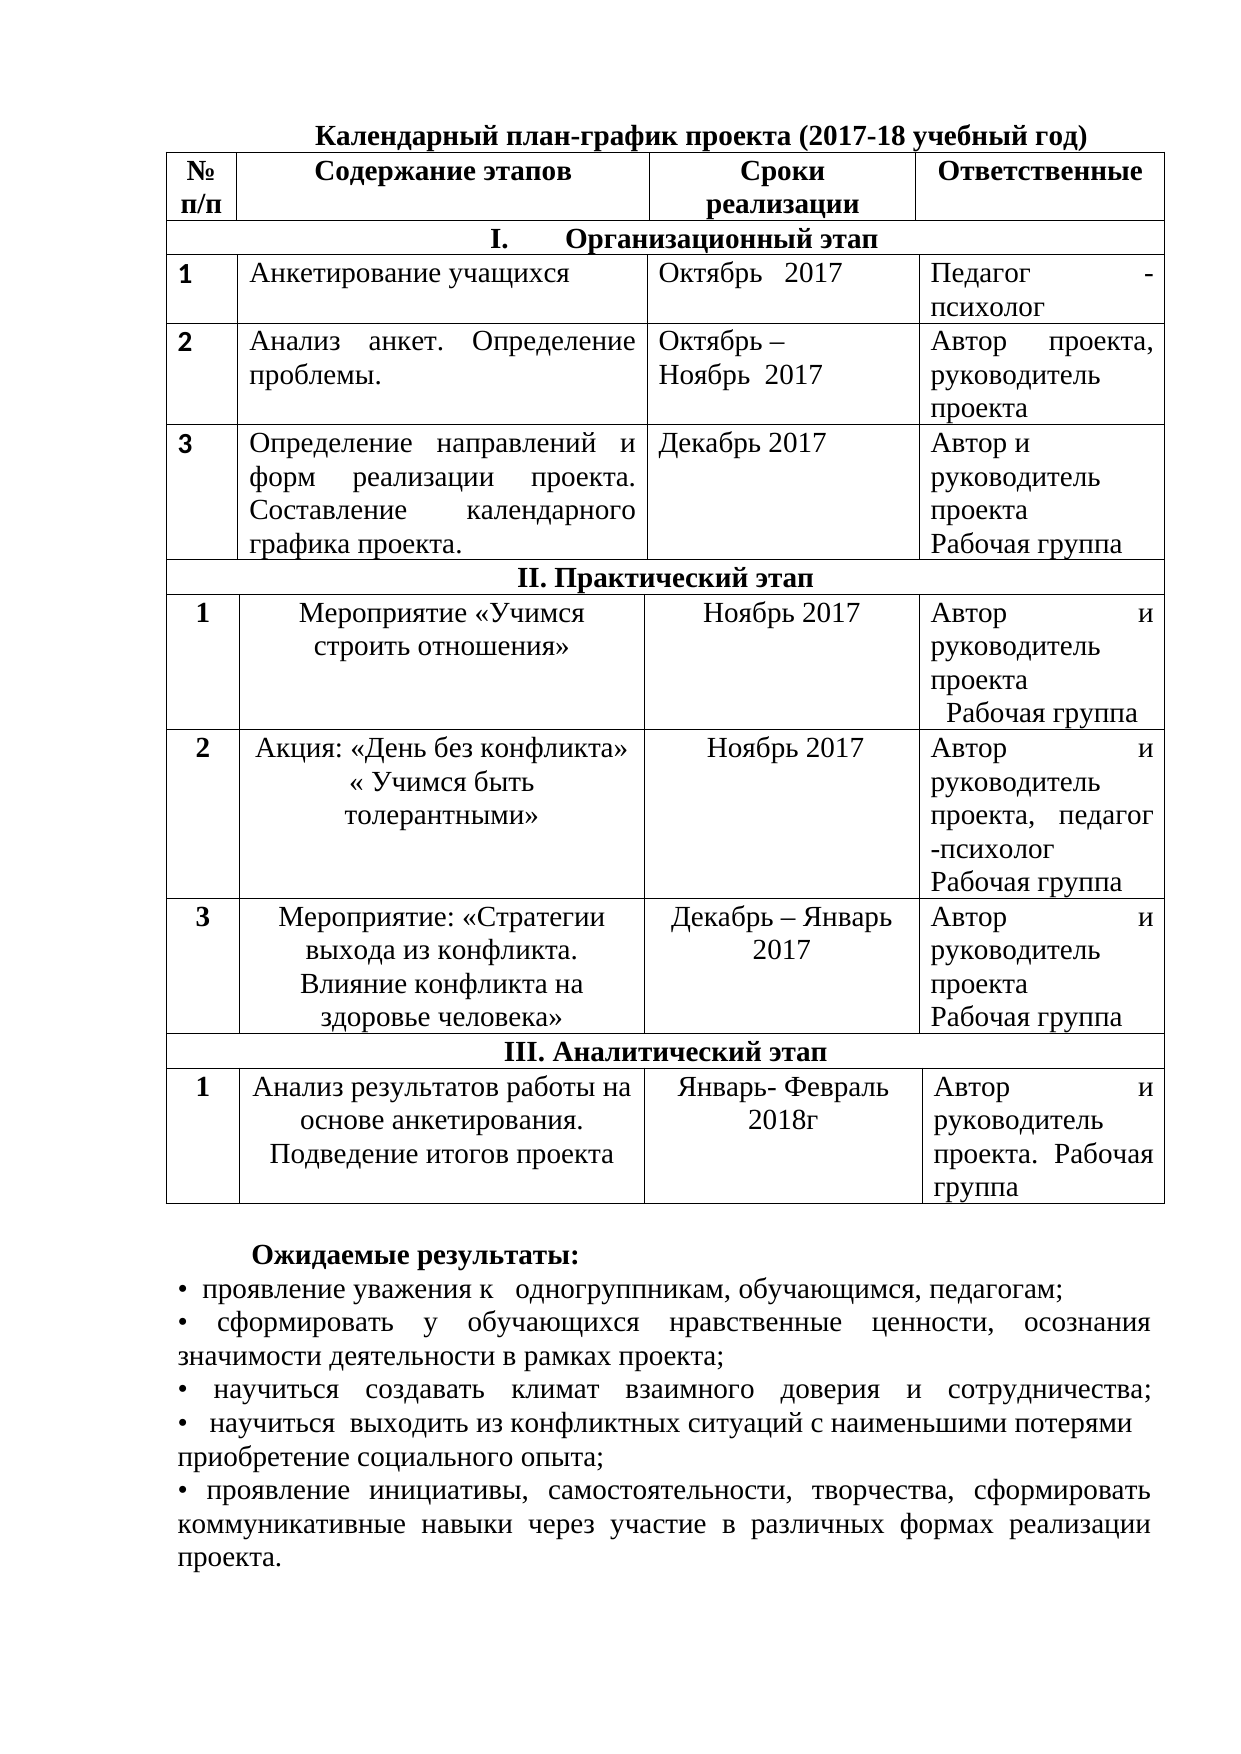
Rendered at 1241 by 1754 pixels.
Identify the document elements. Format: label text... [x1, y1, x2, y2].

table_header Ответственные [916, 153, 1164, 220]
table_cell Организационный этап [167, 221, 1164, 254]
table_cell Определение направлений и форм реализации проекта. Составление календарного графика проекта. [238, 425, 647, 559]
text приобретение социального опыта; [177, 1439, 1152, 1472]
table_cell 1 [167, 595, 239, 729]
table_cell Автор и руководитель проекта. Рабочая группа [923, 1069, 1164, 1203]
table_cell Ноябрь 2017 [645, 730, 919, 898]
table_cell Январь- Февраль 2018г [645, 1069, 922, 1203]
text • проявление инициативы, самостоятельности, творчества, сформировать коммуникативные навыки через участие в различных формах реализации проекта. [177, 1472, 1152, 1573]
table_cell 3 [167, 899, 239, 1033]
table_cell 2 [167, 730, 239, 898]
table_cell Декабрь – Январь 2017 [645, 899, 919, 1033]
table_cell Автор и руководитель проекта Рабочая группа [920, 595, 1164, 729]
table_cell Педагог -психолог [920, 255, 1164, 322]
table_cell Анализ результатов работы на основе анкетирования. Подведение итогов проекта [240, 1069, 644, 1203]
table_cell Анкетирование учащихся [238, 255, 647, 322]
table_cell III. Аналитический этап [167, 1034, 1164, 1068]
table_cell Ноябрь 2017 [645, 595, 919, 729]
table_cell Автор и руководитель проекта Рабочая группа [920, 899, 1164, 1033]
table_cell Октябрь 2017 [648, 255, 919, 322]
table_cell Декабрь 2017 [648, 425, 919, 559]
table_header Содержание этапов [237, 153, 649, 220]
table_header Сроки реализации [650, 153, 915, 220]
text • научиться создавать климат взаимного доверия и сотрудничества; • научиться выходить из конфликтных ситуаций с наименьшими потерями [177, 1372, 1152, 1439]
table_cell 1 [167, 255, 237, 322]
table_cell Анализ анкет. Определение проблемы. [238, 324, 647, 424]
table_cell Октябрь – Ноябрь 2017 [648, 324, 919, 424]
table_cell Мероприятие «Учимся строить отношения» [240, 595, 644, 729]
table_cell 1 [167, 1069, 239, 1203]
text • проявление уважения к одногруппникам, обучающимся, педагогам; [177, 1271, 1152, 1304]
table_cell Автор и руководитель проекта Рабочая группа [920, 425, 1164, 559]
table_cell II. Практический этап [167, 560, 1164, 594]
text Ожидаемые результаты: [177, 1237, 1152, 1271]
table_header № п/п [167, 153, 236, 220]
text • сформировать у обучающихся нравственные ценности, осознания значимости деятельности в рамках проекта; [177, 1304, 1152, 1372]
text Календарный план-график проекта (2017-18 учебный год) [177, 118, 1152, 152]
table_cell Автор проекта, руководитель проекта [920, 324, 1164, 424]
table_cell 3 [167, 425, 237, 559]
table_cell Автор и руководитель проекта, педагог -психолог Рабочая группа [920, 730, 1164, 898]
table_cell Акция: «День без конфликта» « Учимся быть толерантными» [240, 730, 644, 898]
table_cell 2 [167, 324, 237, 424]
table_cell Мероприятие: «Стратегии выхода из конфликта. Влияние конфликта на здоровье человека» [240, 899, 644, 1033]
